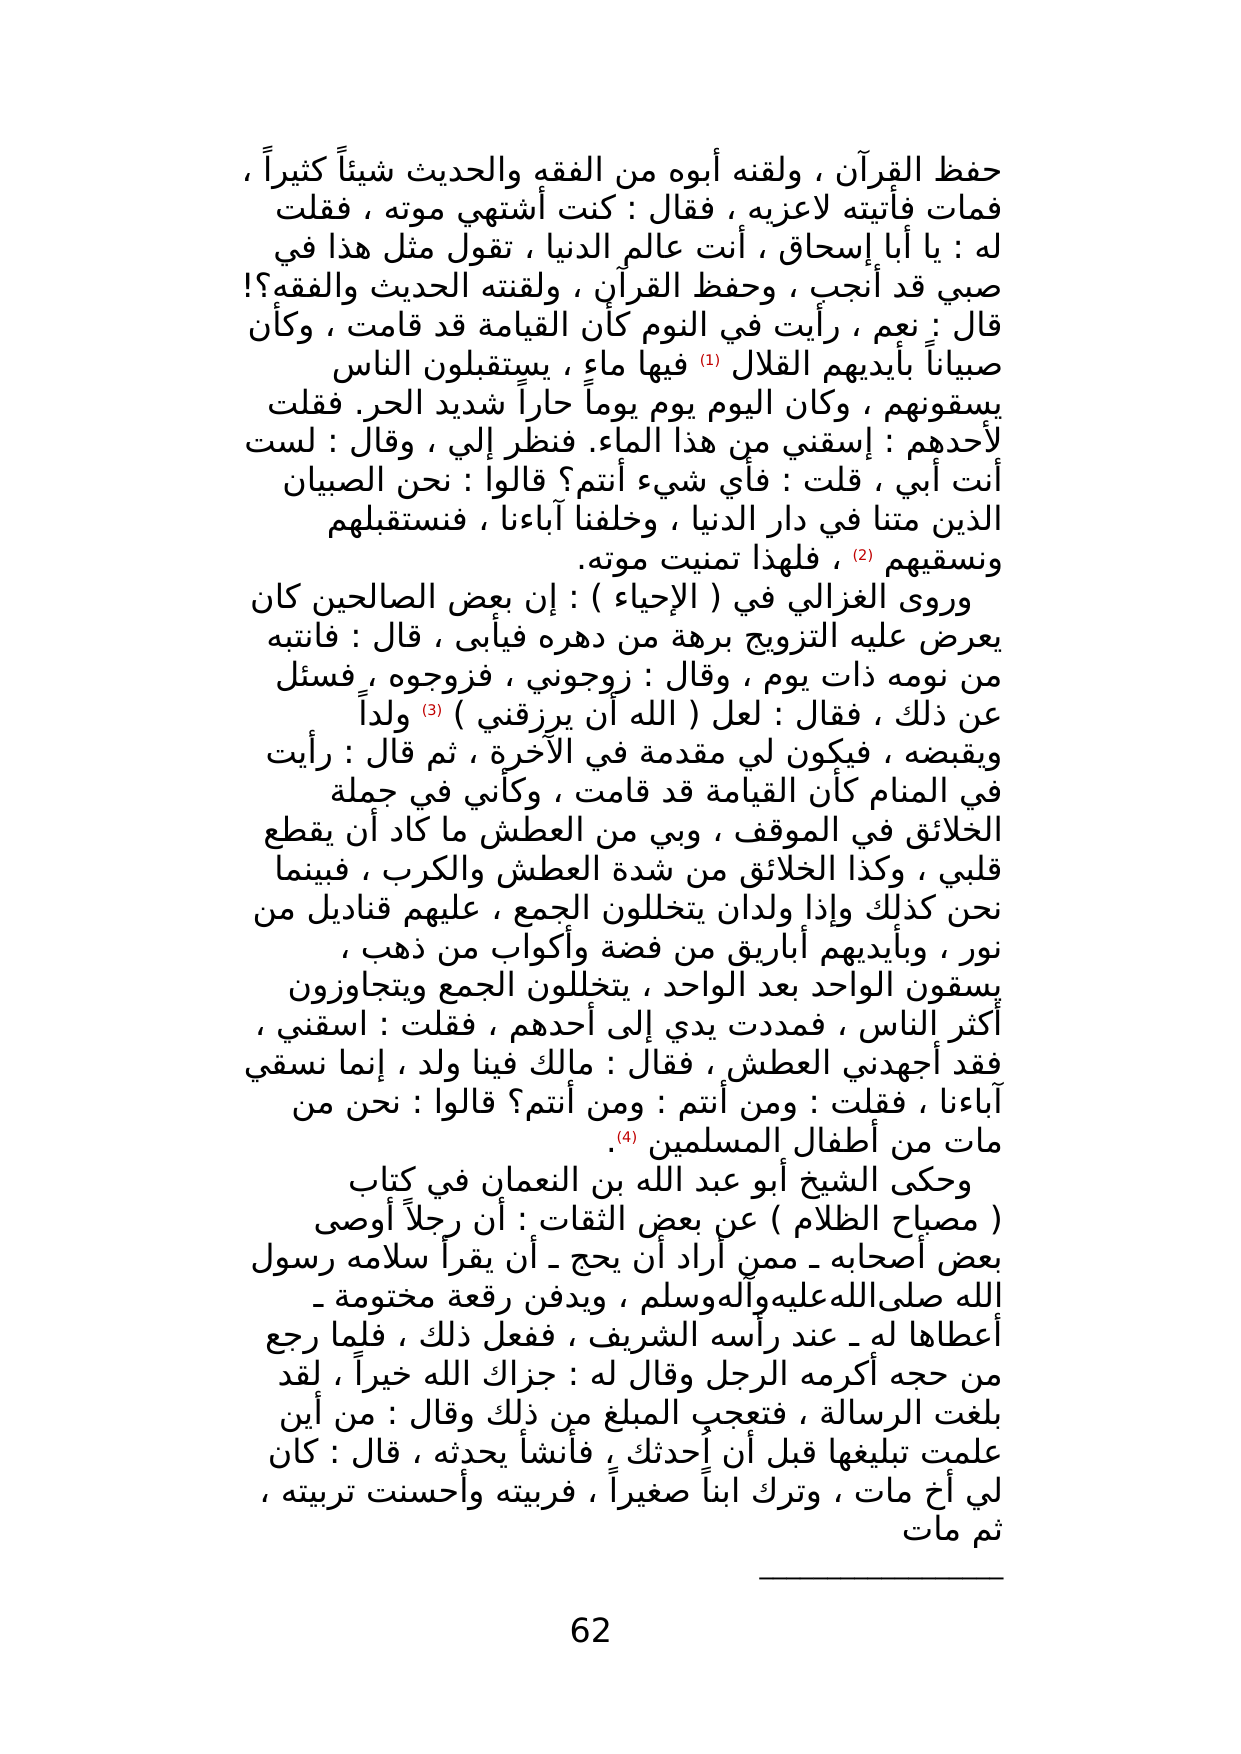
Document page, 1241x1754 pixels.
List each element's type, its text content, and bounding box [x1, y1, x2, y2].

text وحكى الشيخ أبو عبد الله بن النعمان في كتاب ( مصباح الظلام ) عن بعض الثقات : أن رجلاً أوصى بعض أصحابه ـ ممن أراد أن يحج ـ أن يقرأ سلامه رسول الله صلى‌الله‌عليه‌وآله‌وسلم ، ويدفن رقعة مختومة ـ أعطاها له ـ عند رأسه الشريف ، ففعل ذلك ، فلما رجع من حجه أكرمه الرجل وقال له : جزاك الله خيراً ، لقد بلغت الرسالة ، فتعجب المبلغ من ذلك وقال : من أين علمت تبليغها قبل أن اُحدثك ، فأنشأ يحدثه ، قال : كان لي أخ مات ، وترك ابناً صغيراً ، فربيته وأحسنت تربيته ، ثم مات [237, 1160, 1003, 1549]
text حفظ القرآن ، ولقنه أبوه من الفقه والحديث شيئاً كثيراً ، فمات فأتيته لاعزيه ، فقال : كنت أشتهي موته ، فقلت له : يا أبا إسحاق ، أنت عالم الدنيا ، تقول مثل هذا في صبي قد أنجب ، وحفظ القرآن ، ولقنته الحديث والفقه؟! قال : نعم ، رأيت في النوم كأن القيامة قد قامت ، وكأن صبياناً بأيديهم القلال (1) فيها ماء ، يستقبلون الناس يسقونهم ، وكان اليوم يوم يوماً حاراً شديد الحر. فقلت لأحدهم : إسقني من هذا الماء. فنظر إلي ، وقال : لست أنت أبي ، قلت : فأي شيء أنتم؟ قالوا : نحن الصبيان الذين متنا في دار الدنيا ، وخلفنا آباءنا ، فنستقبلهم ونسقيهم (2) ، فلهذا تمنيت موته. [237, 150, 1003, 577]
text وروى الغزالي في ( الإحياء ) : إن بعض الصالحين كان يعرض عليه التزويج برهة من دهره فيأبى ، قال : فانتبه من نومه ذات يوم ، وقال : زوجوني ، فزوجوه ، فسئل عن ذلك ، فقال : لعل ( الله أن يرزقني ) (3) ولداً ويقبضه ، فيكون لي مقدمة في الآخرة ، ثم قال : رأيت في المنام كأن القيامة قد قامت ، وكأني في جملة الخلائق في الموقف ، وبي من العطش ما كاد أن يقطع قلبي ، وكذا الخلائق من شدة العطش والكرب ، فبينما نحن كذلك وإذا ولدان يتخللون الجمع ، عليهم قناديل من نور ، وبأيديهم أباريق من فضة وأكواب من ذهب ، يسقون الواحد بعد الواحد ، يتخللون الجمع ويتجاوزون أكثر الناس ، فمددت يدي إلى أحدهم ، فقلت : اسقني ، فقد أجهدني العطش ، فقال : مالك فينا ولد ، إنما نسقي آباءنا ، فقلت : ومن أنتم : ومن أنتم؟ قالوا : نحن من مات من أطفال المسلمين (4). [237, 577, 1003, 1160]
text __________________ [237, 1549, 1003, 1580]
